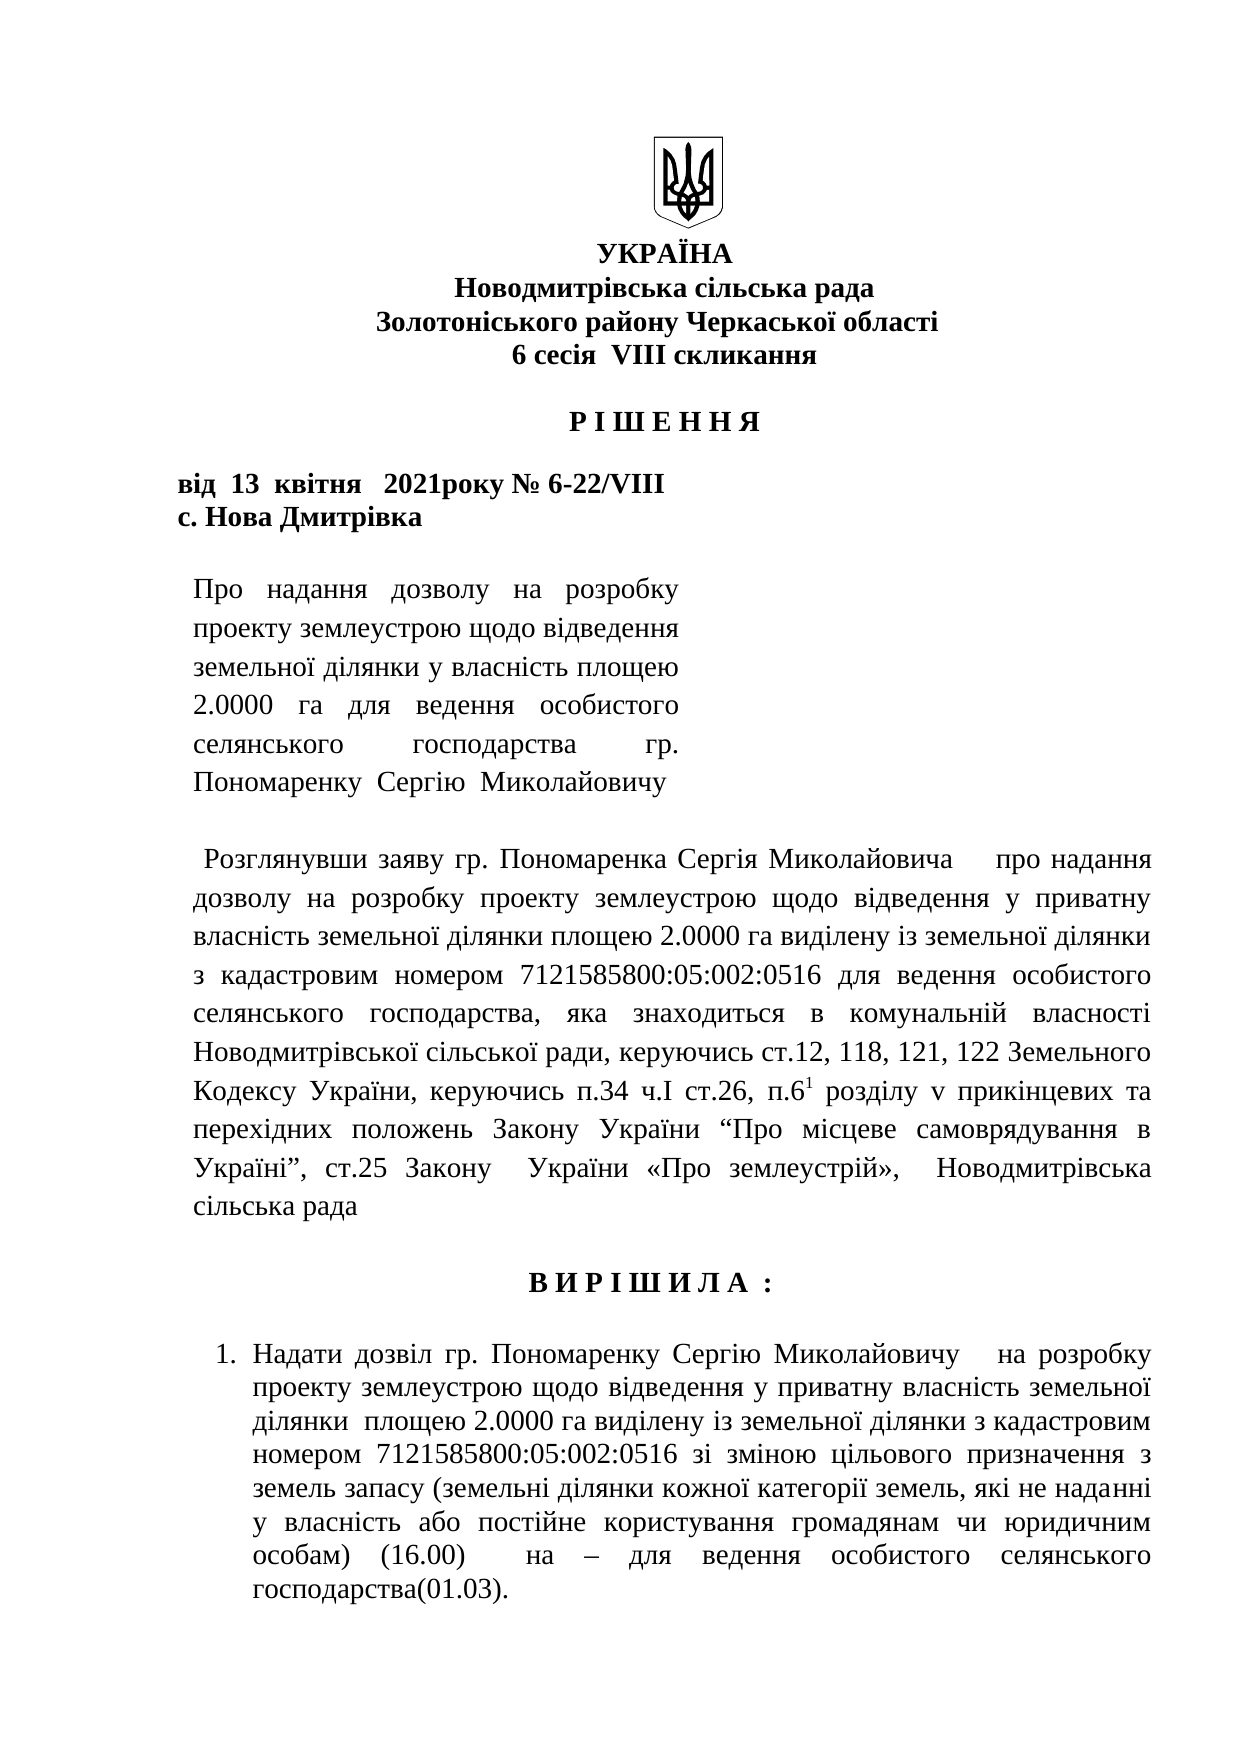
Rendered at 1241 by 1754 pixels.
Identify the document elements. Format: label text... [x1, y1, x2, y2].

text Золотоніського району Черкаської області [177, 304, 1137, 337]
text Розглянувши заяву гр. Пономаренка Сергія Миколайовича про надання дозволу на розробку проекту землеустрою щодо відведення у приватну власність земельної ділянки площею 2.0000 га виділену із земельної ділянки з кадастровим номером 7121585800:05:002:0516 для ведення особистого селянського господарства, яка знаходиться в комунальній власності Новодмитрівської сільської ради, керуючись ст.12, 118, 121, 122 Земельного Кодексу України, керуючись п.34 ч.І ст.26, п.61 розділу v прикінцевих та перехідних положень Закону України “Про місцеве самоврядування в Україні”, ст.25 Закону України «Про землеустрій», Новодмитрівська сільська рада [193, 841, 1152, 1222]
text Новодмитрівська сільська рада [177, 270, 1152, 304]
text Р І Ш Е Н Н Я [177, 404, 1152, 438]
text 6 сесія VIІІ скликання [177, 337, 1152, 371]
text с. Нова Дмитрівка [177, 499, 1152, 533]
text від 13 квітня 2021року № 6-22/VІІІ [177, 466, 1152, 499]
text УКРАЇНА [177, 237, 1152, 270]
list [215, 1336, 1152, 1604]
text В И Р І Ш И Л А : [193, 1265, 1152, 1299]
text Про надання дозволу на розробку проекту землеустрою щодо відведення земельної ділянки у власність площею 2.0000 га для ведення особистого селянського господарства гр. Пономаренку Сергію Миколайовичу [193, 572, 679, 798]
